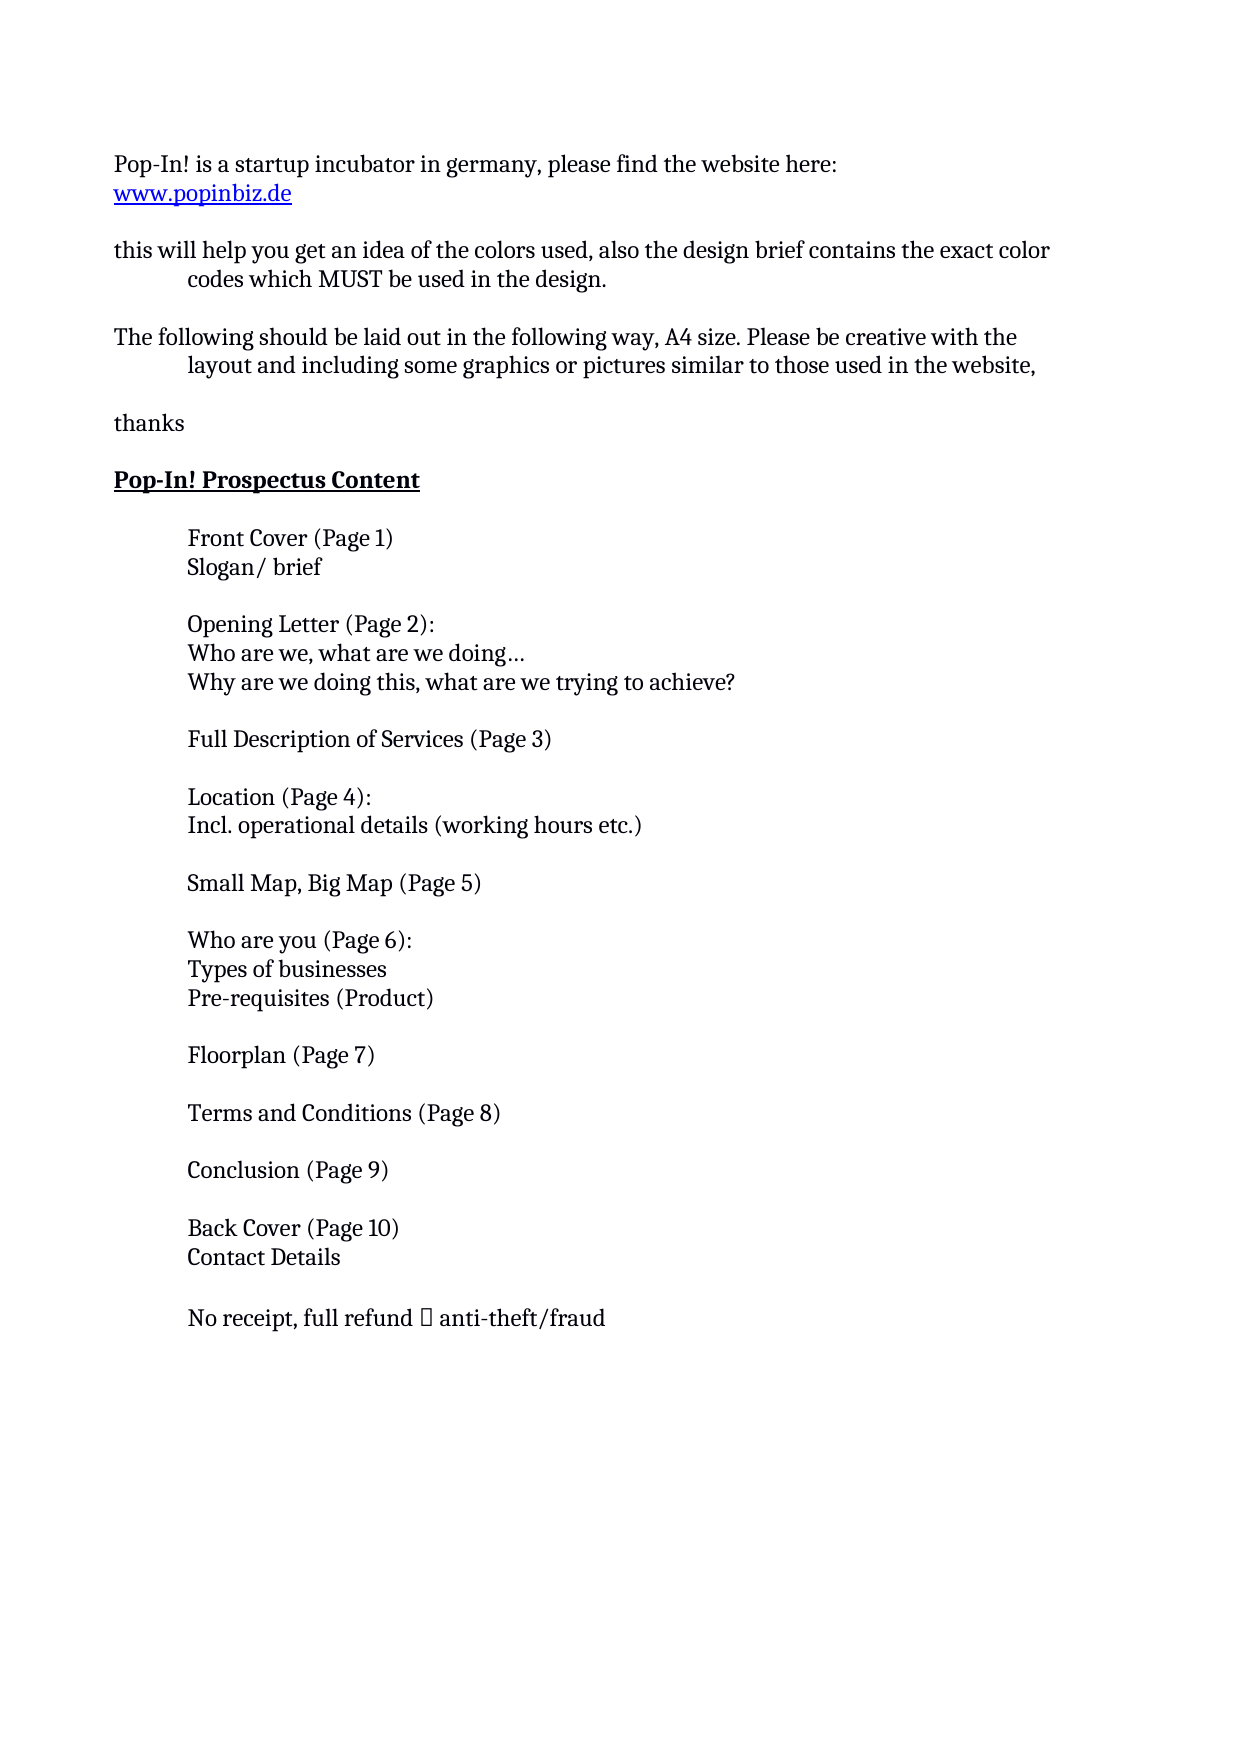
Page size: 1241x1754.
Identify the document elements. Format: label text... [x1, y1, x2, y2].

text Incl. operational details (working hours etc.) [187, 811, 1053, 840]
text Full Description of Services (Page 3) [187, 725, 1053, 754]
text Conclusion (Page 9) [187, 1156, 1053, 1185]
text Slogan/ brief [187, 552, 1053, 581]
text Pop-In! is a startup incubator in germany, please find the website here: [114, 150, 1053, 179]
text Who are you (Page 6): [187, 926, 1053, 955]
text Back Cover (Page 10) [187, 1214, 1053, 1242]
text Types of businesses [187, 955, 1053, 984]
text Terms and Conditions (Page 8) [187, 1099, 1053, 1127]
text Who are we, what are we doing… [187, 639, 1053, 667]
text Pop-In! Prospectus Content [114, 466, 1053, 495]
text Contact Details [187, 1242, 1053, 1271]
text Front Cover (Page 1) [187, 524, 1053, 552]
text this will help you get an idea of the colors used, also the design brief contains the exact color codes which MUST be used in the design. [114, 236, 1053, 294]
text No receipt, full refund  anti-theft/fraud [187, 1300, 1053, 1334]
text Opening Letter (Page 2): [187, 610, 1053, 639]
text www.popinbiz.de [114, 179, 1053, 207]
text Small Map, Big Map (Page 5) [187, 869, 1053, 897]
text Pre-requisites (Product) [187, 984, 1053, 1012]
text thanks [114, 409, 1053, 437]
text Why are we doing this, what are we trying to achieve? [187, 667, 1053, 696]
text Floorplan (Page 7) [187, 1041, 1053, 1070]
text Location (Page 4): [187, 782, 1053, 811]
text The following should be laid out in the following way, A4 size. Please be creative with the layout and including some graphics or pictures similar to those used in the website, [114, 322, 1053, 380]
